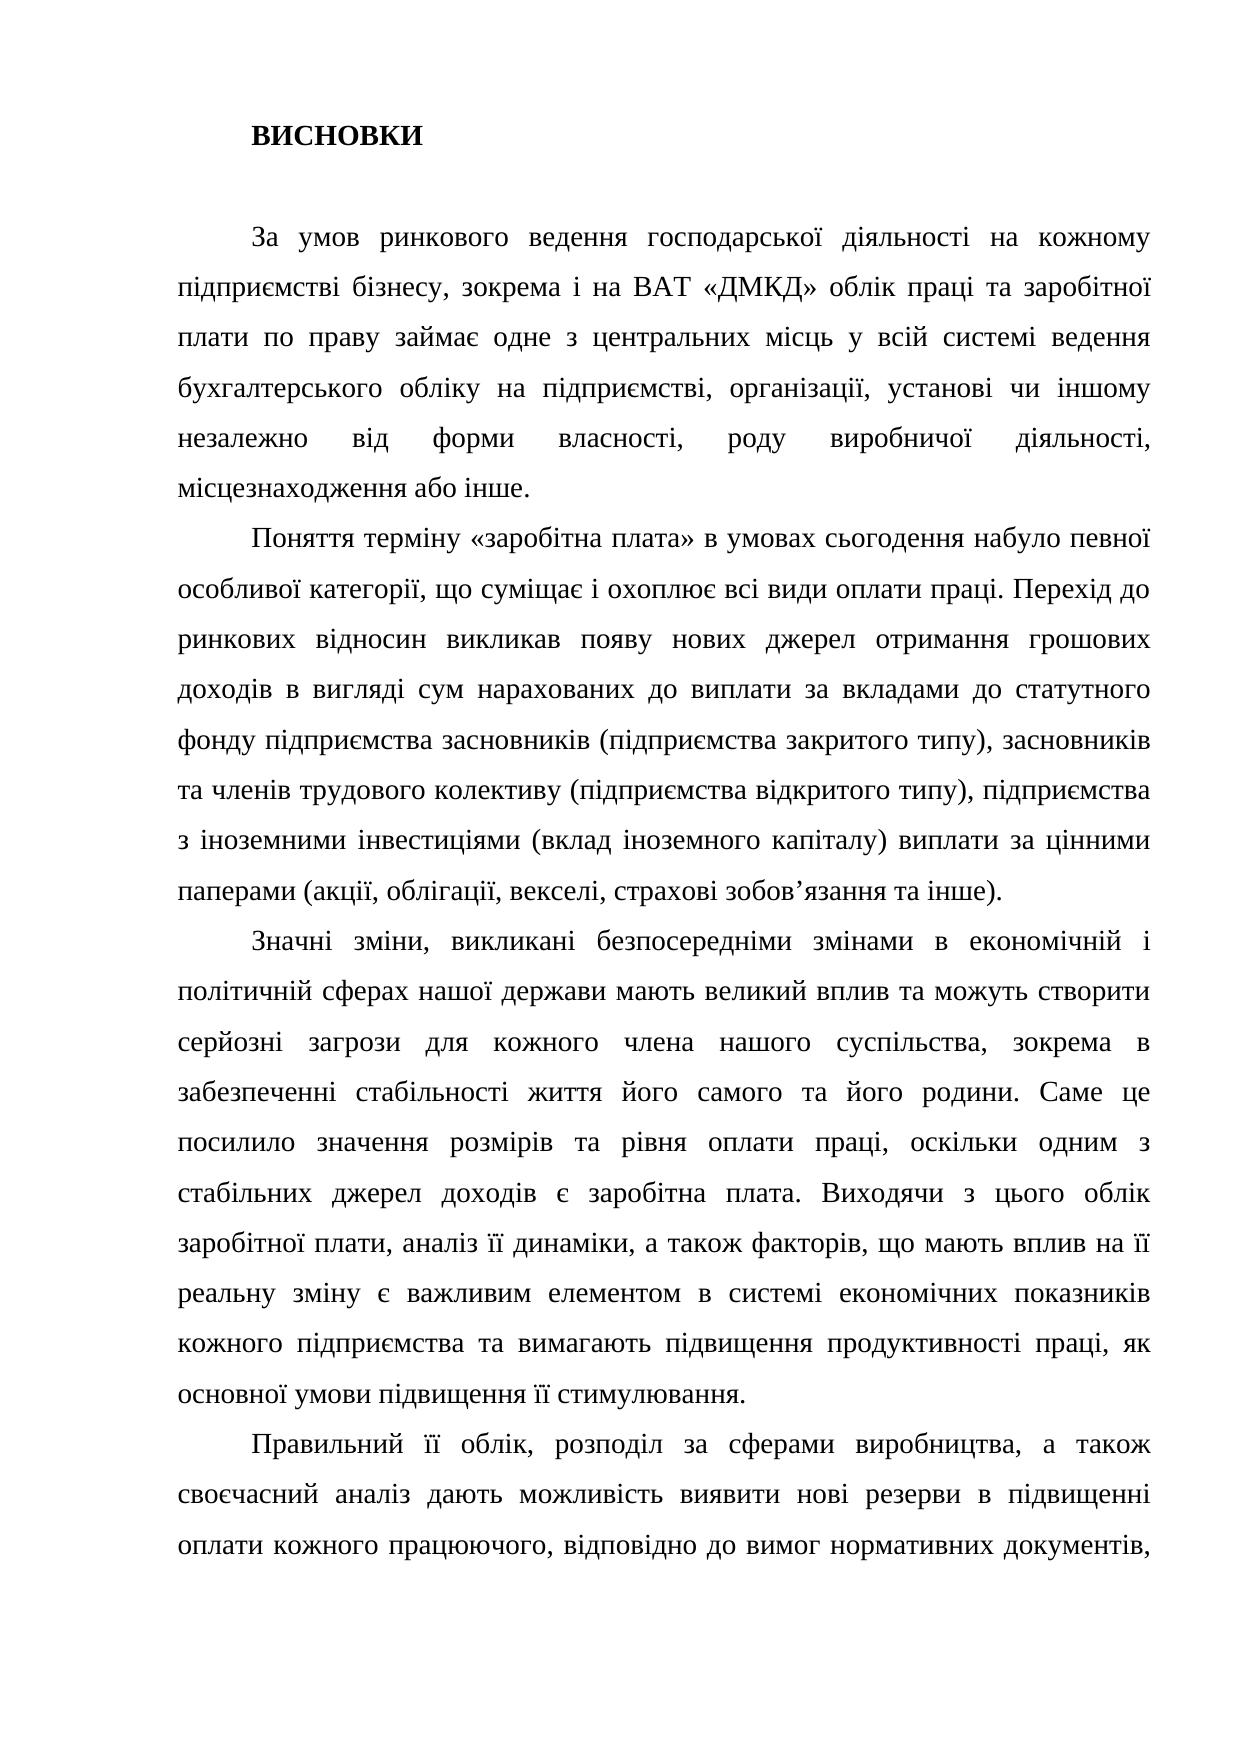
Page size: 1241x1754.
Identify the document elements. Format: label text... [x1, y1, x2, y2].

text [177, 1426, 1152, 1560]
text За умов ринкового ведення господарської діяльності на кожному підприємстві бізнесу, зокрема і на ВАТ «ДМКД» облік праці та заробітної плати по праву займає одне з центральних місць у всій системі ведення бухгалтерського обліку на підприємстві, організації, установі чи іншому незалежно від форми власності, роду виробничої діяльності, місцезнаходження або інше. [177, 219, 1152, 504]
text Поняття терміну «заробітна плата» в умовах сьогодення набуло певної особливої категорії, що суміщає і охоплює всі види оплати праці. Перехід до ринкових відносин викликав появу нових джерел отримання грошових доходів в вигляді сум нарахованих до виплати за вкладами до статутного фонду підприємства засновників (підприємства закритого типу), засновників та членів трудового колективу (підприємства відкритого типу), підприємства з іноземними інвестиціями (вклад іноземного капіталу) виплати за цінними паперами (акції, облігації, векселі, страхові зобов’язання та інше). [177, 521, 1152, 906]
text Значні зміни, викликані безпосередніми змінами в економічній і політичній сферах нашої держави мають великий вплив та можуть створити серйозні загрози для кожного члена нашого суспільства, зокрема в забезпеченні стабільності життя його самого та його родини. Саме це посилило значення розмірів та рівня оплати праці, оскільки одним з стабільних джерел доходів є заробітна плата. Виходячи з цього облік заробітної плати, аналіз її динаміки, а також факторів, що мають вплив на її реальну зміну є важливим елементом в системі економічних показників кожного підприємства та вимагають підвищення продуктивності праці, як основної умови підвищення її стимулювання. [177, 923, 1152, 1409]
text ВИСНОВКИ [177, 118, 1152, 152]
